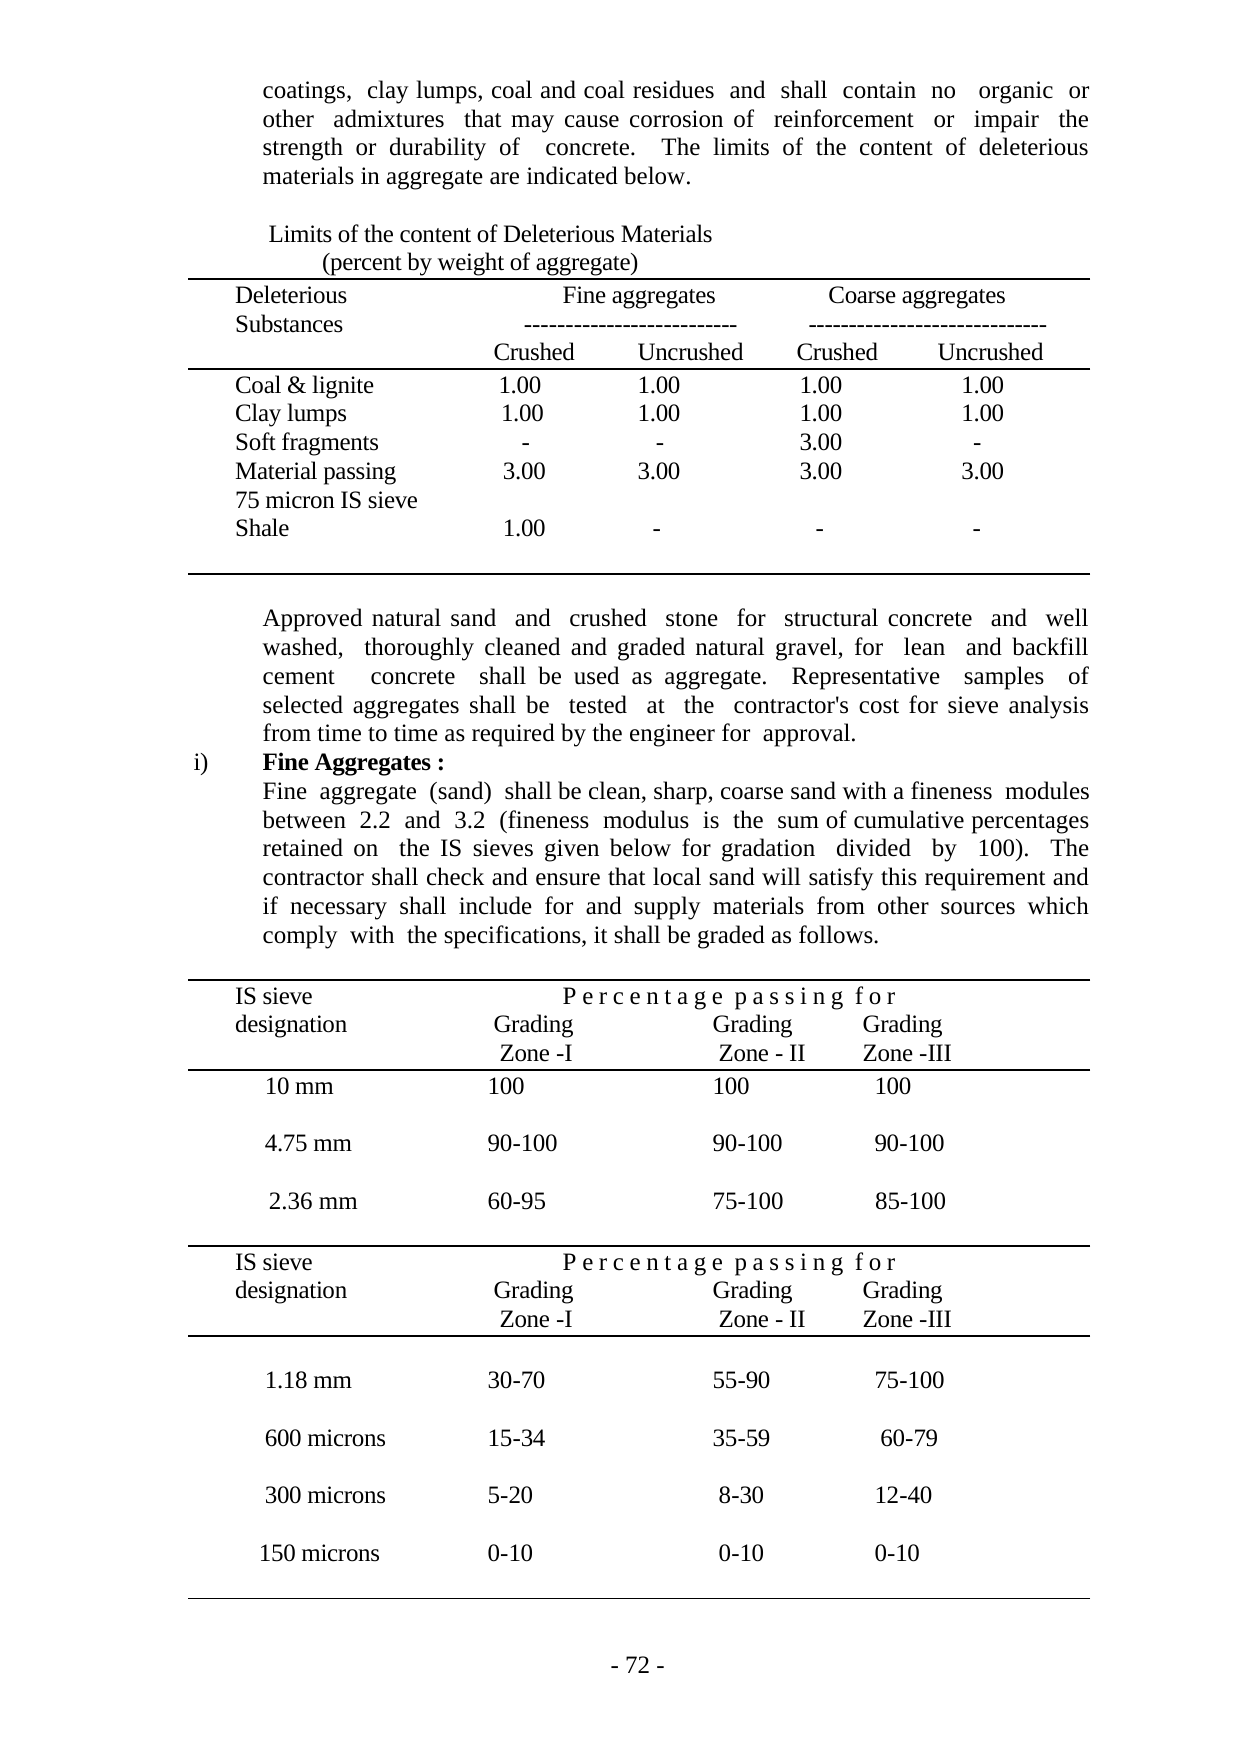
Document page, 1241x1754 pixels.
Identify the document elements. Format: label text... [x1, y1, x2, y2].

text Crushed Uncrushed Crushed Uncrushed [187, 337, 1090, 370]
text designation Grading Grading Grading [187, 1009, 1090, 1038]
text IS sieve P e r c e n t a g e p a s s i n g f o r [187, 1247, 1090, 1276]
text Clay lumps 1.00 1.00 1.00 1.00 [187, 398, 1090, 427]
text Coal & lignite 1.00 1.00 1.00 1.00 [187, 370, 1090, 398]
text Soft fragments - - 3.00 - [187, 427, 1090, 456]
text Limits of the content of Deleterious Materials [262, 219, 1090, 247]
text 4.75 mm 90-100 90-100 90-100 [187, 1128, 1090, 1157]
text IS sieve P e r c e n t a g e p a s s i n g f o r [187, 981, 1090, 1009]
text 75 micron IS sieve [187, 485, 1090, 513]
text Material passing 3.00 3.00 3.00 3.00 [187, 456, 1090, 485]
text 600 microns 15-34 35-59 60-79 [187, 1423, 1090, 1452]
text Deleterious Fine aggregates Coarse aggregates [187, 280, 1090, 309]
text 10 mm 100 100 100 [187, 1071, 1090, 1099]
text 300 microns 5-20 8-30 12-40 [187, 1481, 1090, 1509]
text 150 microns 0-10 0-10 0-10 [187, 1538, 1090, 1567]
text Fine aggregate (sand) shall be clean, sharp, coarse sand with a fineness modules between 2.2 and 3.2 (fineness modulus is the sum of cumulative percentages retained on the IS sieves given below for gradation divided by 100). The contractor shall check and ensure that local sand will satisfy this requirement and if necessary shall include for and supply materials from other sources which comply with the specifications, it shall be graded as follows. [262, 776, 1090, 948]
text i) Fine Aggregates : [187, 747, 1090, 776]
text Zone -I Zone - II Zone -III [187, 1304, 1090, 1337]
text Substances -------------------------- ----------------------------- [187, 309, 1090, 337]
text Approved natural sand and crushed stone for structural concrete and well washed, thoroughly cleaned and graded natural gravel, for lean and backfill cement concrete shall be used as aggregate. Representative samples of selected aggregates shall be tested at the contractor's cost for sieve analysis from time to time as required by the engineer for approval. [187, 603, 1090, 747]
text Shale 1.00 - - - [187, 513, 1090, 542]
text (percent by weight of aggregate) [187, 247, 1090, 280]
text Zone -I Zone - II Zone -III [187, 1038, 1090, 1071]
text 1.18 mm 30-70 55-90 75-100 [187, 1366, 1090, 1394]
text designation Grading Grading Grading [187, 1276, 1090, 1304]
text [262, 75, 1090, 190]
text 2.36 mm 60-95 75-100 85-100 [187, 1186, 1090, 1214]
